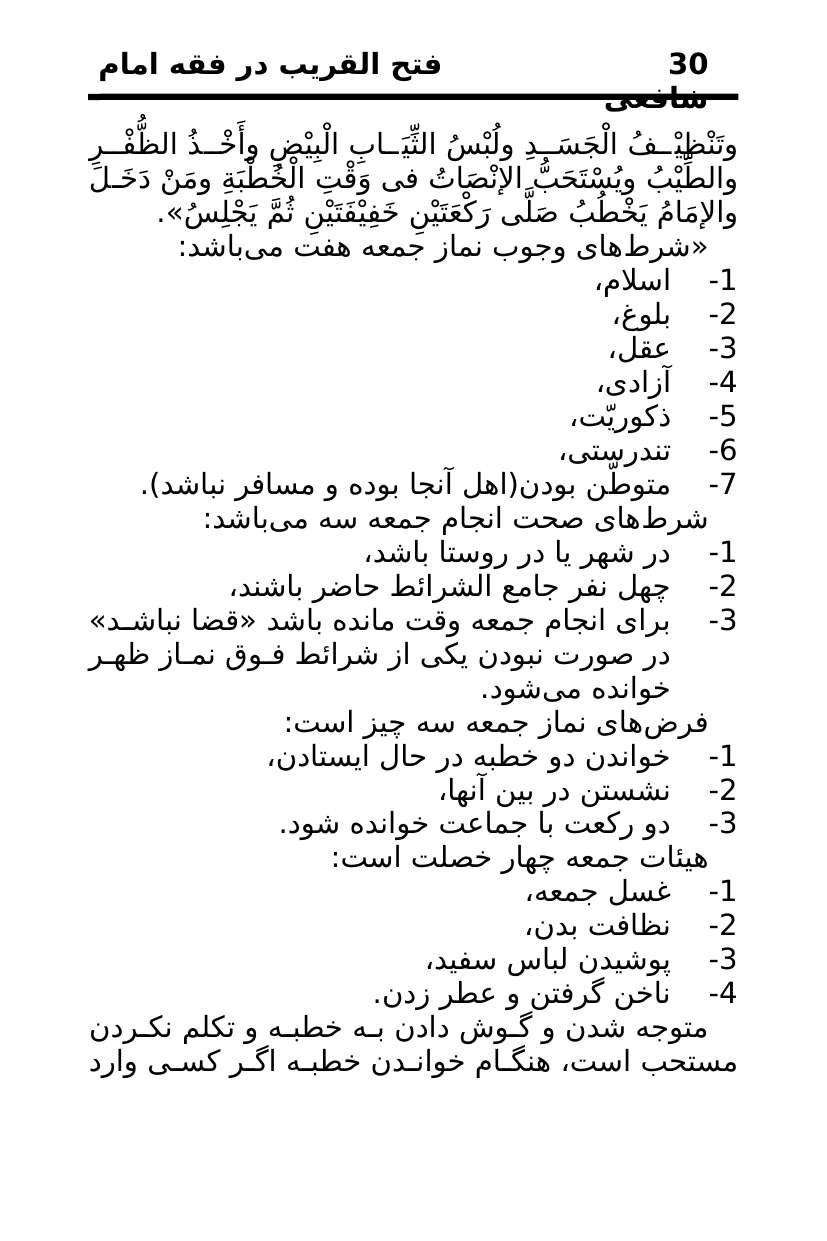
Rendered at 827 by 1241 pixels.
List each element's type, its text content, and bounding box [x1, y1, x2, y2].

list آزادی، [89, 365, 708, 399]
list نشستن در بین آنها، [89, 773, 708, 807]
text «شرط‌های وجوب نماز جمعه هفت می‌باشد: [89, 229, 738, 263]
list برای انجام جمعه وقت مانده باشد «قضا نباشد» در صورت نبودن یکی از شرائط فوق نماز ظهر خوانده می‌شود. [89, 603, 708, 705]
list تندرستی، [89, 433, 708, 467]
text شرط‌های صحت انجام جمعه سه می‌باشد: [89, 501, 738, 535]
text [89, 1011, 738, 1078]
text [89, 128, 738, 229]
list نظافت بدن، [89, 909, 708, 943]
list چهل نفر جامع الشرائط حاضر باشند، [89, 569, 708, 603]
list اسلام، [89, 263, 708, 297]
list ناخن گرفتن و عطر زدن. [89, 977, 708, 1011]
list در شهر یا در روستا باشد، [89, 535, 708, 569]
text هیئات جمعه چهار خصلت است: [89, 841, 738, 875]
list ذکوریّت، [89, 399, 708, 433]
list دو رکعت با جماعت خوانده شود. [89, 807, 708, 841]
list متوطّن بودن(اهل آنجا بوده و مسافر نباشد). [89, 467, 708, 501]
list خواندن دو خطبه در حال ایستادن، [89, 739, 708, 773]
list بلوغ، [89, 297, 708, 331]
list غسل جمعه، [89, 875, 708, 909]
list پوشیدن لباس سفید، [89, 943, 708, 977]
text فرض‌های نماز جمعه سه چیز است: [89, 705, 738, 739]
list عقل، [89, 331, 708, 365]
